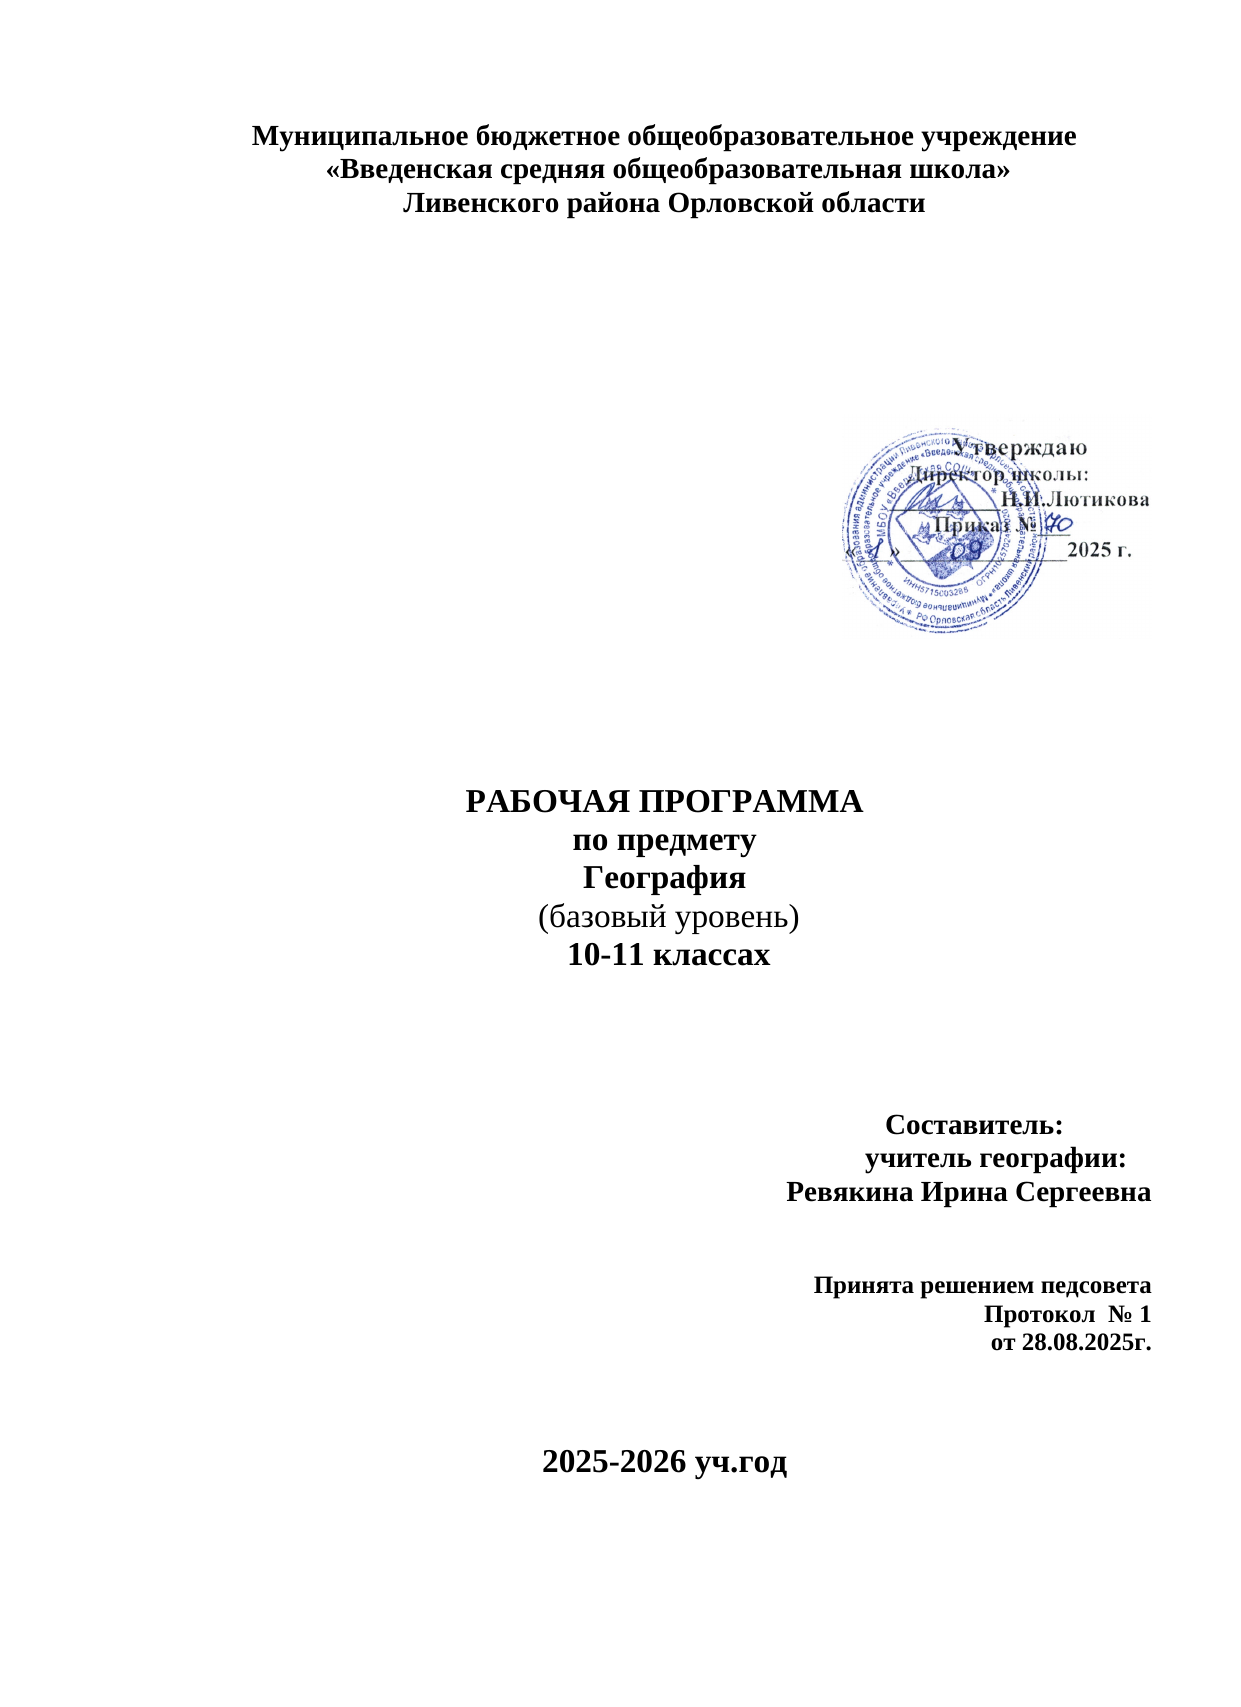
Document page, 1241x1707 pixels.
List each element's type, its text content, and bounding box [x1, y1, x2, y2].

text учитель географии: [177, 1141, 1152, 1174]
text «Введенская средняя общеобразовательная школа» [177, 152, 1152, 185]
text Протокол № 1 [177, 1299, 1152, 1327]
text География [177, 858, 1152, 896]
text РАБОЧАЯ ПРОГРАММА [177, 781, 1152, 819]
text Принята решением педсовета [177, 1270, 1152, 1299]
text 2025-2026 уч.год [177, 1442, 1152, 1480]
text (базовый уровень) [177, 896, 1152, 934]
text 10-11 классах [177, 934, 1152, 973]
text Ревякина Ирина Сергеевна [177, 1174, 1152, 1208]
text по предмету [177, 819, 1152, 858]
text Ливенского района Орловской области [177, 185, 1152, 219]
text от 28.08.2025г. [177, 1327, 1152, 1356]
text Муниципальное бюджетное общеобразовательное учреждение [177, 118, 1152, 152]
text Составитель: [177, 1107, 1152, 1141]
